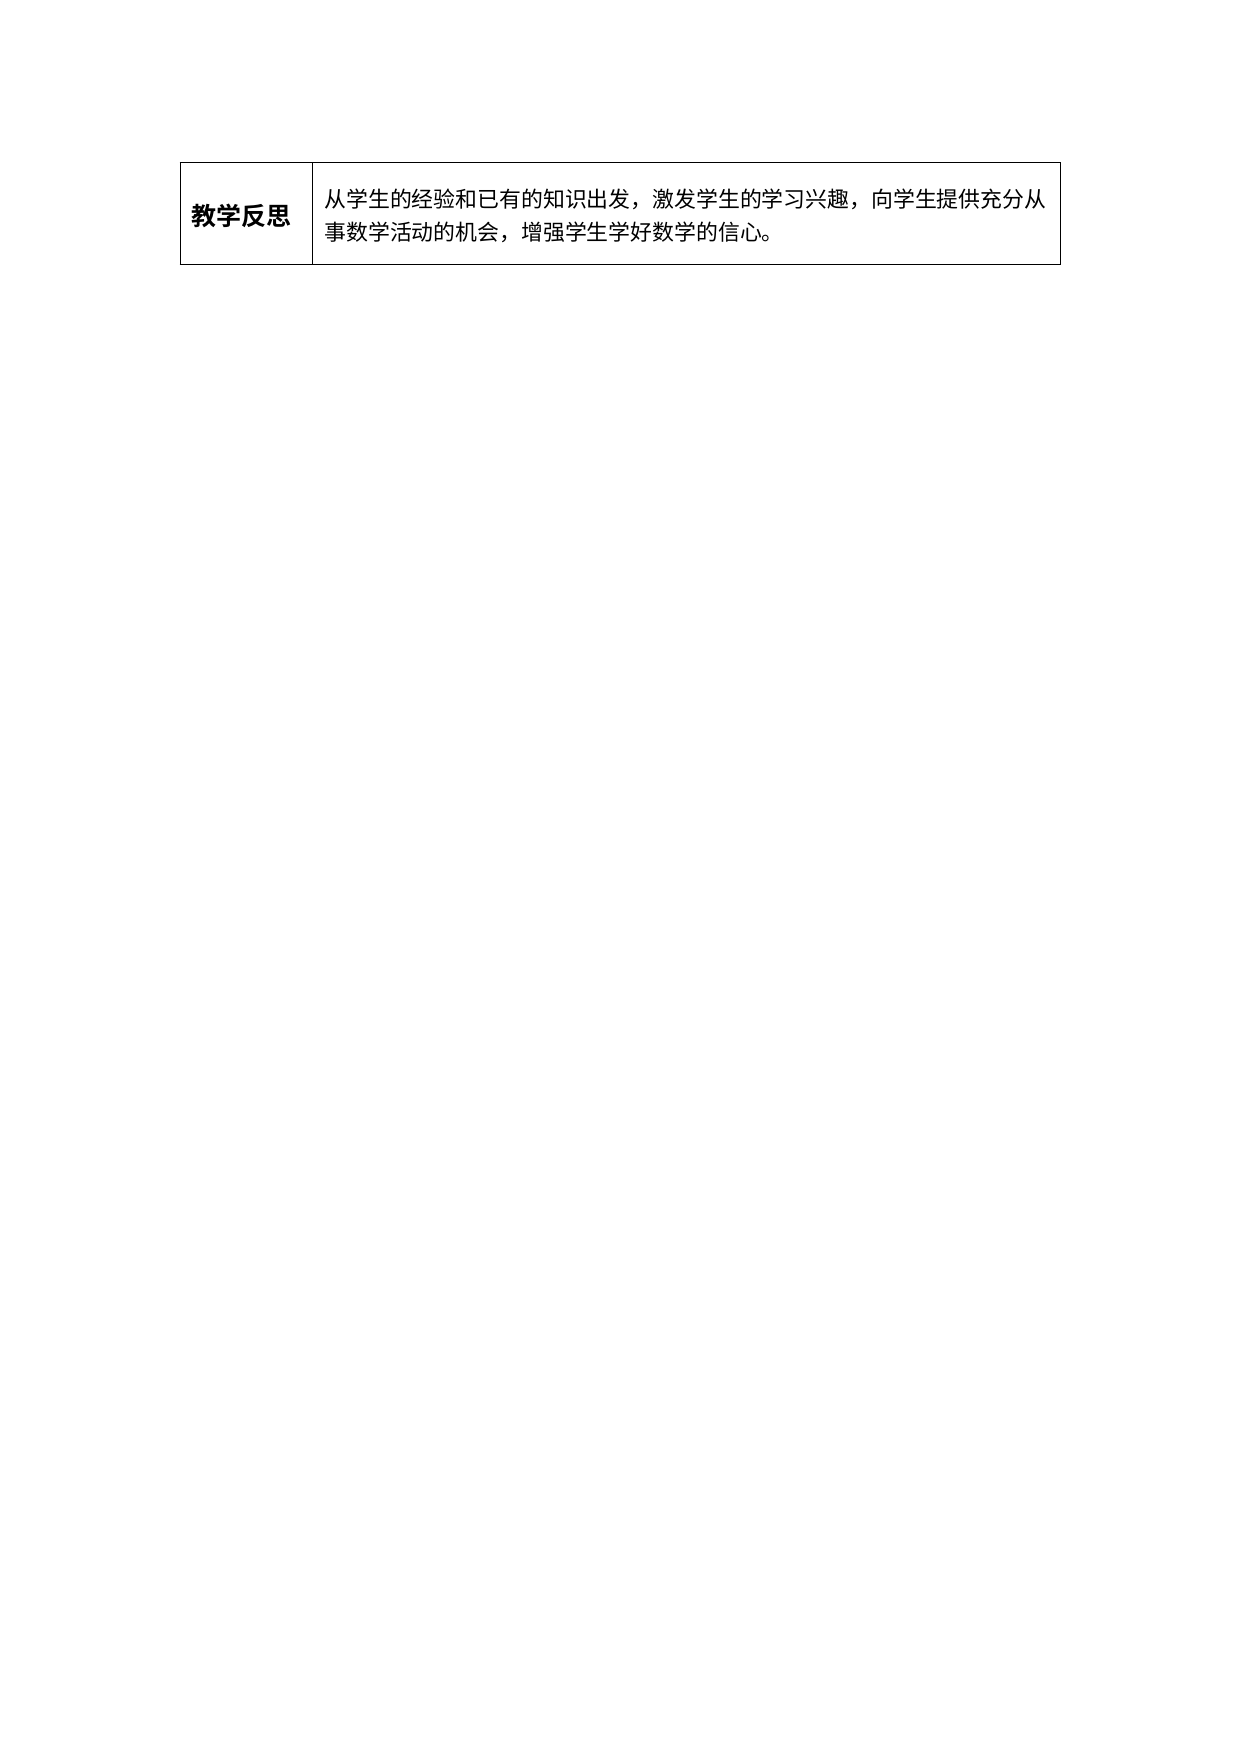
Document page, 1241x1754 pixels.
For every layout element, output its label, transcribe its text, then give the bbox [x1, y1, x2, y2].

table_cell 教学反思 [181, 163, 312, 263]
table_cell 从学生的经验和已有的知识出发，激发学生的学习兴趣，向学生提供充分从事数学活动的机会，增强学生学好数学的信心。 [313, 163, 1060, 263]
